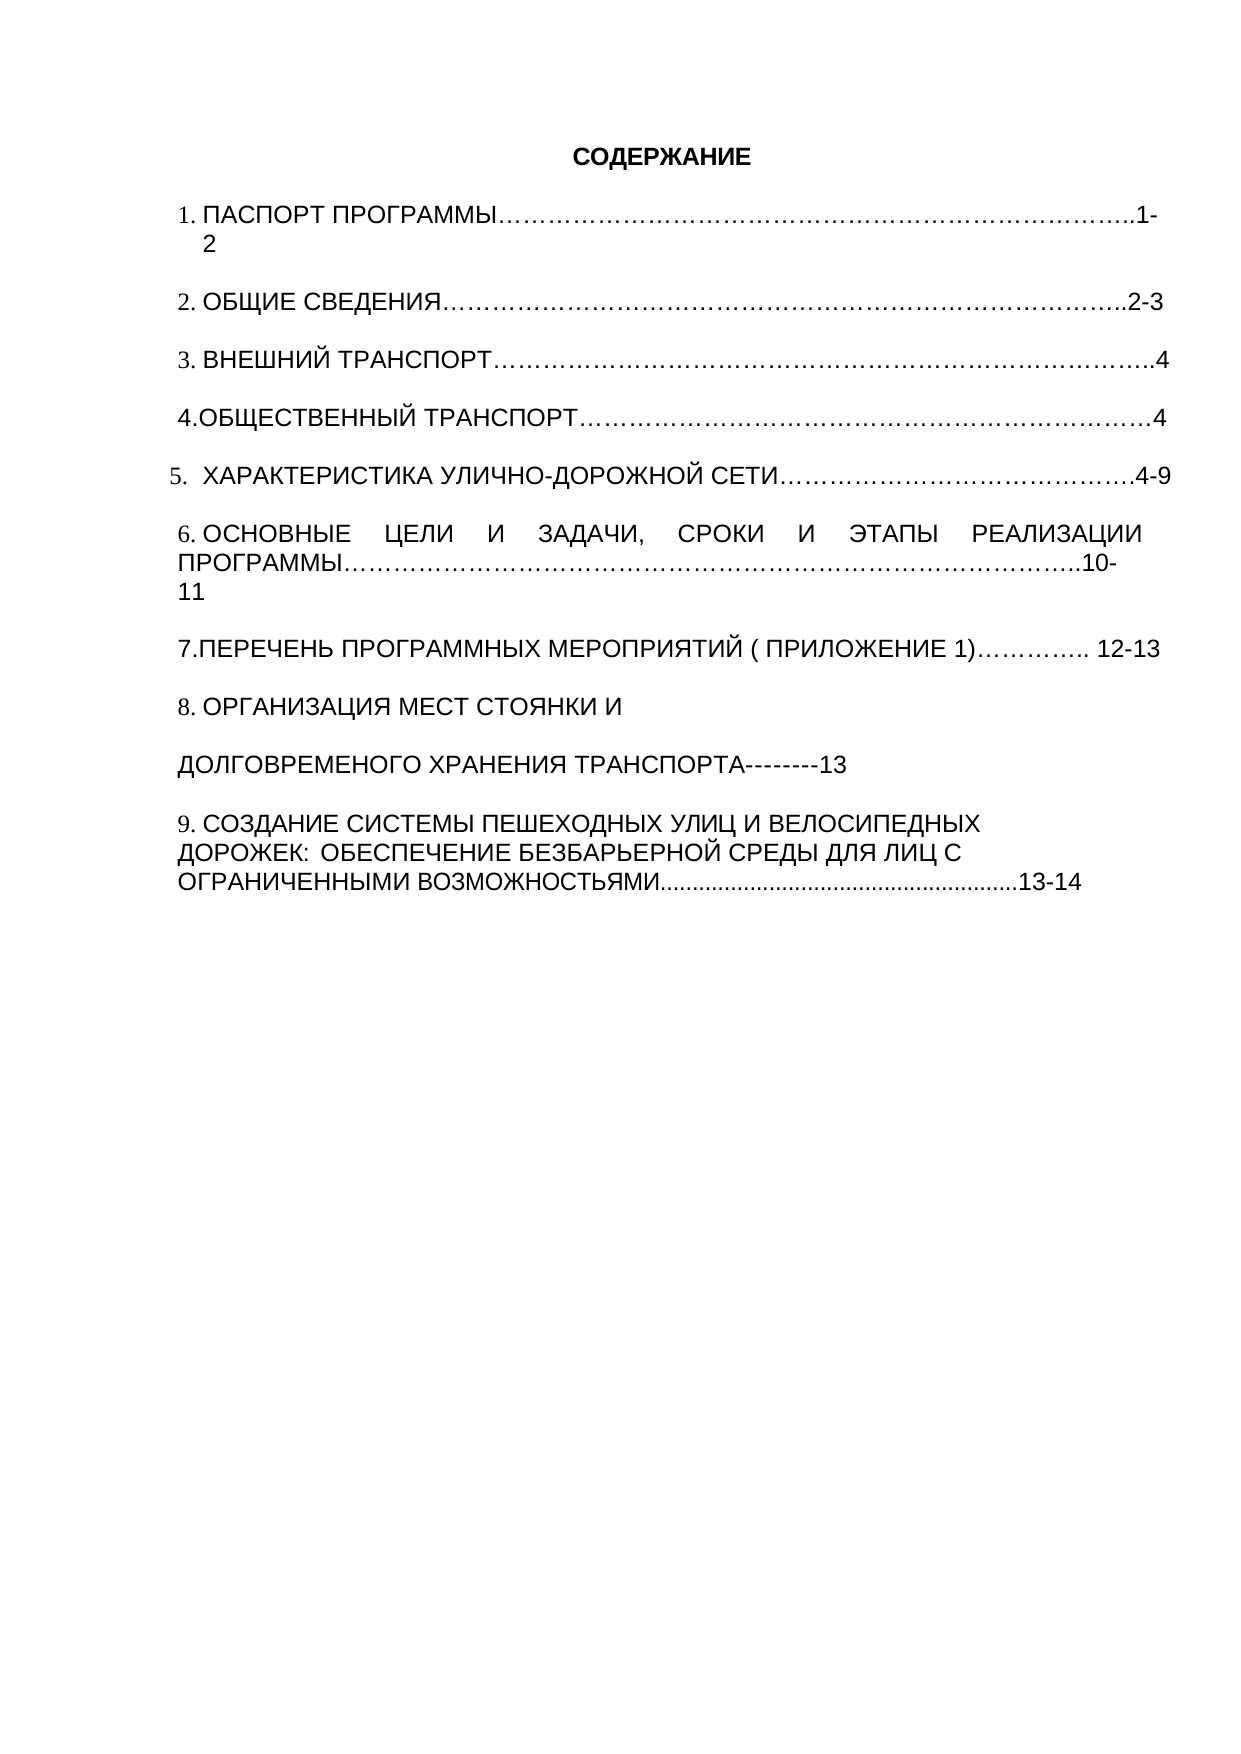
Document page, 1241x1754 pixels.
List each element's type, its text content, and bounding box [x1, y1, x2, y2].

text 4.ОБЩЕСТВЕННЫЙ ТРАНСПОРТ……………………………………………………………4 [177, 403, 1171, 432]
list ВНЕШНИЙ ТРАНСПОРТ……………………………………………………………………..4 [177, 345, 1171, 374]
list ОБЩИЕ СВЕДЕНИЯ………………………………………………………………………..2-3 [177, 287, 1171, 316]
list ОСНОВНЫЕ ЦЕЛИ И ЗАДАЧИ, СРОКИ И ЭТАПЫ РЕАЛИЗАЦИИ ПРОГРАММЫ……………………………………………………………………………..10-11 [177, 519, 1142, 605]
list ОРГАНИЗАЦИЯ МЕСТ СТОЯНКИ И ДОЛГОВРЕМЕНОГО ХРАНЕНИЯ ТРАНСПОРТА 13 [177, 692, 848, 779]
text 7.ПЕРЕЧЕНЬ ПРОГРАММНЫХ МЕРОПРИЯТИЙ ( ПРИЛОЖЕНИЕ 1)………….. 12-13 [177, 634, 1171, 663]
list ХАРАКТЕРИСТИКА УЛИЧНО-ДОРОЖНОЙ СЕТИ…………………………………….4-9 [169, 461, 1171, 490]
list СОЗДАНИЕ СИСТЕМЫ ПЕШЕХОДНЫХ УЛИЦ И ВЕЛОСИПЕДНЫХ ДОРОЖЕК: ОБЕСПЕЧЕНИЕ БЕЗБАРЬЕРНОЙ СРЕДЫ ДЛЯ ЛИЦ С ОГРАНИЧЕННЫМИ ВОЗМОЖНОСТЬЯМИ........................................................13-14 [177, 809, 1104, 895]
list ПАСПОРТ ПРОГРАММЫ…………………………………………………………………..1-2 [177, 200, 1171, 258]
text СОДЕРЖАНИЕ [158, 142, 1166, 171]
